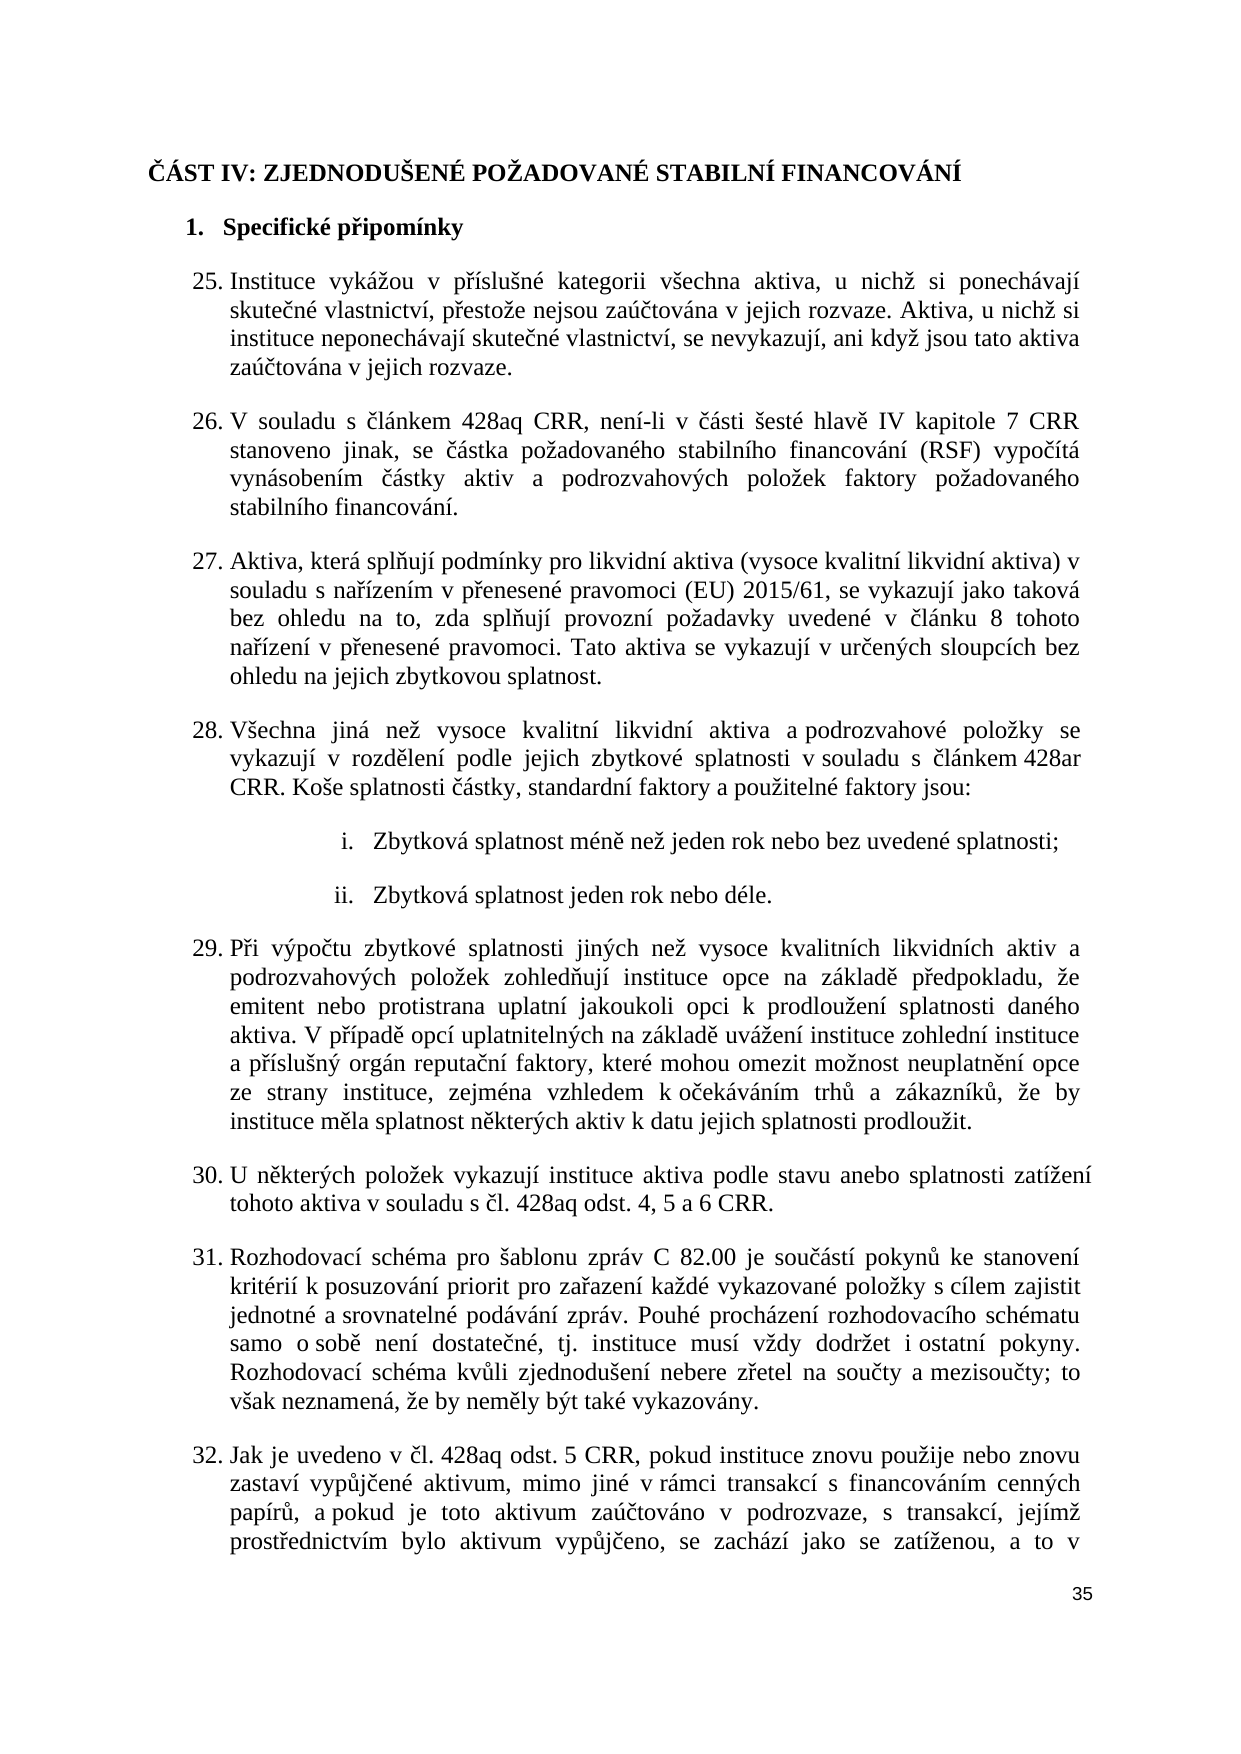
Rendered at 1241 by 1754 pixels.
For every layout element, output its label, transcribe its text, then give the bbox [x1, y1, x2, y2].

list Zbytková splatnost jeden rok nebo déle. [354, 880, 1092, 908]
list Zbytková splatnost méně než jeden rok nebo bez uvedené splatnosti; [354, 826, 1092, 855]
list Všechna jiná než vysoce kvalitní likvidní aktiva a podrozvahové položky se vykazují v rozdělení podle jejich zbytkové splatnosti v souladu s článkem 428ar CRR. Koše splatnosti částky, standardní faktory a použitelné faktory jsou: [192, 715, 1081, 801]
list Rozhodovací schéma pro šablonu zpráv C 82.00 je součástí pokynů ke stanovení kritérií k posuzování priorit pro zařazení každé vykazované položky s cílem zajistit jednotné a srovnatelné podávání zpráv. Pouhé procházení rozhodovacího schématu samo o sobě není dostatečné, tj. instituce musí vždy dodržet i ostatní pokyny. Rozhodovací schéma kvůli zjednodušení nebere zřetel na součty a mezisoučty; to však neznamená, že by neměly být také vykazovány. [192, 1242, 1081, 1415]
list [192, 1440, 1081, 1555]
list Při výpočtu zbytkové splatnosti jiných než vysoce kvalitních likvidních aktiv a podrozvahových položek zohledňují instituce opce na základě předpokladu, že emitent nebo protistrana uplatní jakoukoli opci k prodloužení splatnosti daného aktiva. V případě opcí uplatnitelných na základě uvážení instituce zohlední instituce a příslušný orgán reputační faktory, které mohou omezit možnost neuplatnění opce ze strany instituce, zejména vzhledem k očekáváním trhů a zákazníků, že by instituce měla splatnost některých aktiv k datu jejich splatnosti prodloužit. [192, 933, 1081, 1135]
list Instituce vykážou v příslušné kategorii všechna aktiva, u nichž si ponechávají skutečné vlastnictví, přestože nejsou zaúčtována v jejich rozvaze. Aktiva, u nichž si instituce neponechávají skutečné vlastnictví, se nevykazují, ani když jsou tato aktiva zaúčtována v jejich rozvaze. [192, 266, 1081, 381]
list Aktiva, která splňují podmínky pro likvidní aktiva (vysoce kvalitní likvidní aktiva) v souladu s nařízením v přenesené pravomoci (EU) 2015/61, se vykazují jako taková bez ohledu na to, zda splňují provozní požadavky uvedené v článku 8 tohoto nařízení v přenesené pravomoci. Tato aktiva se vykazují v určených sloupcích bez ohledu na jejich zbytkovou splatnost. [192, 546, 1080, 690]
list U některých položek vykazují instituce aktiva podle stavu anebo splatnosti zatížení tohoto aktiva v souladu s čl. 428aq odst. 4, 5 a 6 CRR. [192, 1160, 1092, 1217]
list V souladu s článkem 428aq CRR, není-li v části šesté hlavě IV kapitole 7 CRR stanoveno jinak, se částka požadovaného stabilního financování (RSF) vypočítá vynásobením částky aktiv a podrozvahových položek faktory požadovaného stabilního financování. [192, 406, 1080, 521]
list Specifické připomínky [185, 212, 1092, 241]
text ČÁST IV: ZJEDNODUŠENÉ POŽADOVANÉ STABILNÍ FINANCOVÁNÍ [148, 158, 1092, 187]
